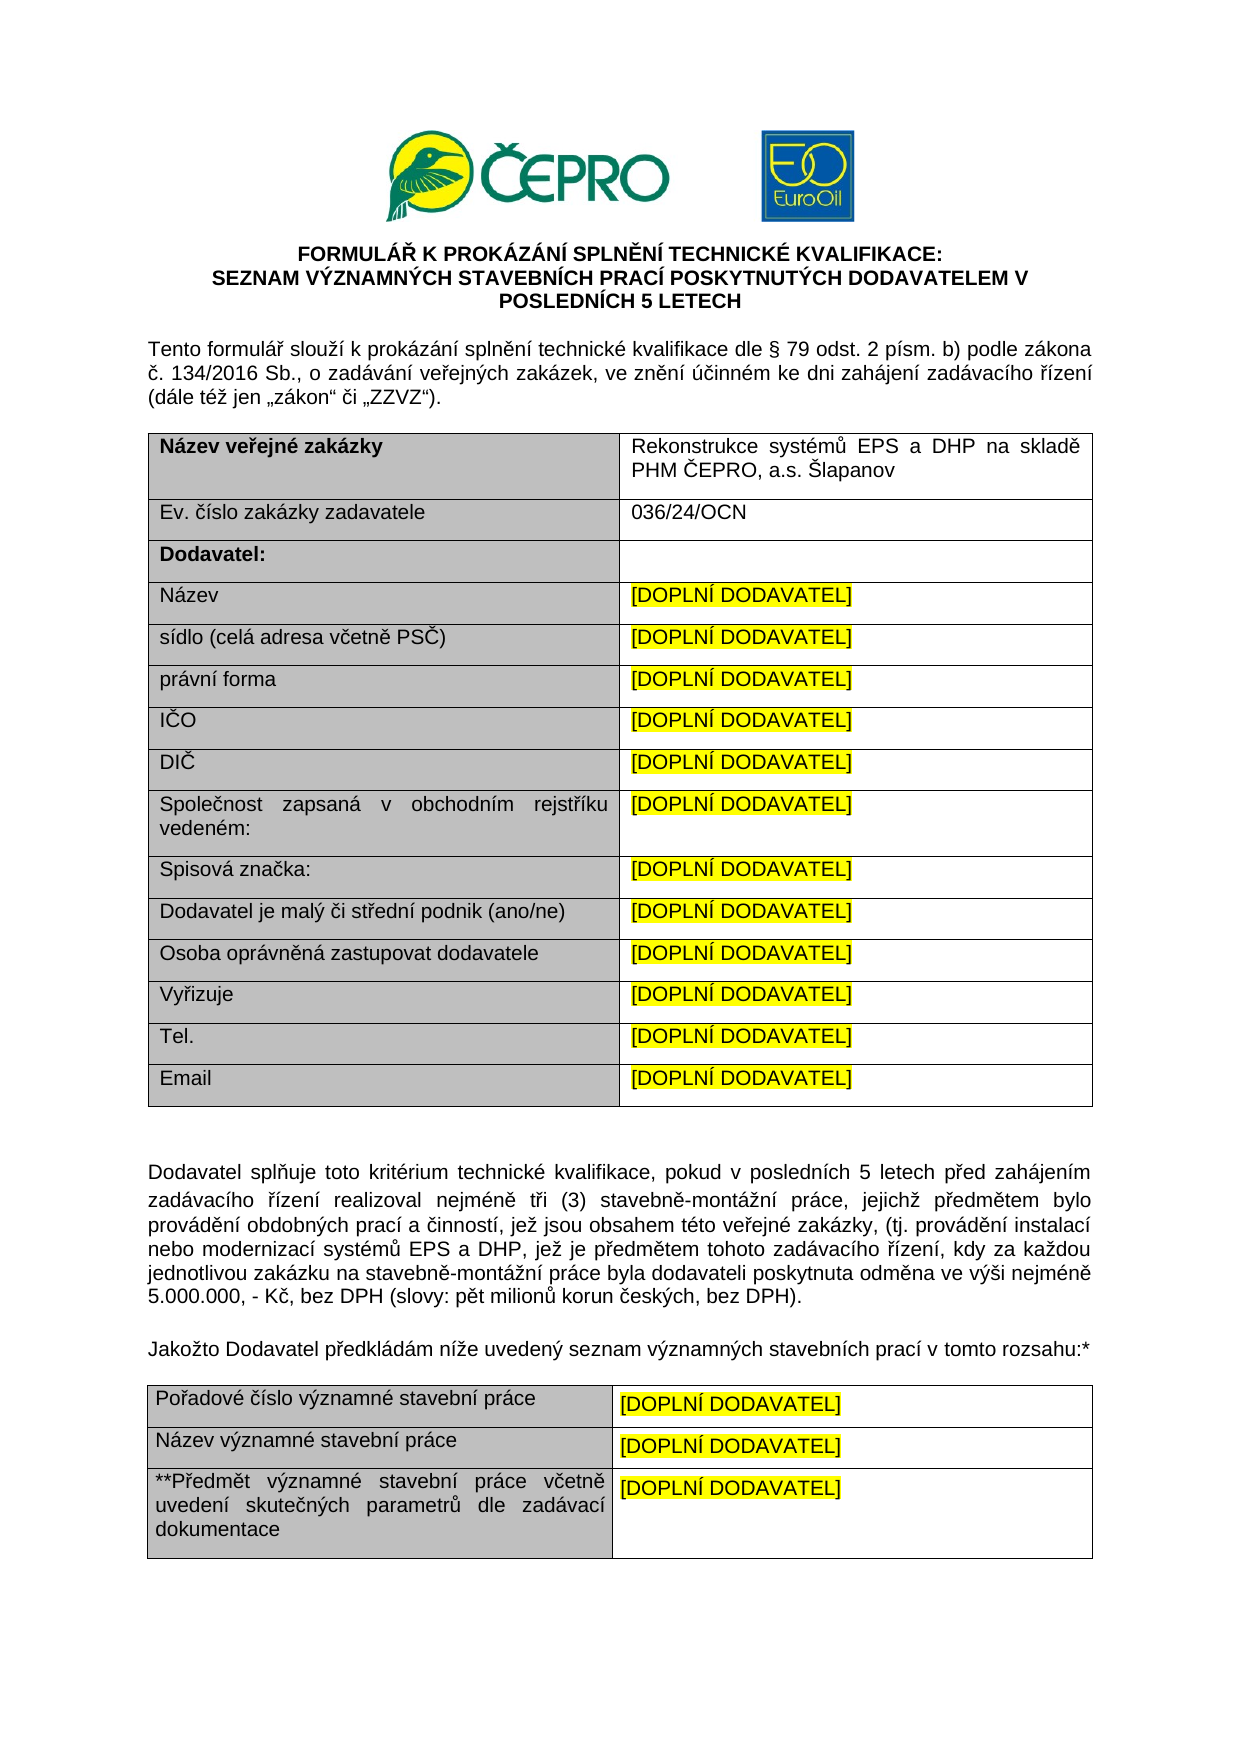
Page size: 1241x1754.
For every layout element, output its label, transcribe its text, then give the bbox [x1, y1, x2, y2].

table_cell [DOPLNÍ DODAVATEL] [620, 708, 1092, 749]
list Tento formulář slouží k prokázání splnění technické kvalifikace dle § 79 odst. 2 písm. b) podle zákona č. 134/2016 Sb., o zadávání veřejných zakázek, ve znění účinném ke dni zahájení zadávacího řízení (dále též jen „zákon“ či „ZZVZ“). [148, 337, 1093, 409]
table_cell Spisová značka: [149, 857, 619, 898]
table_header Pořadové číslo významné stavební práce [148, 1386, 612, 1427]
table_header [DOPLNÍ DODAVATEL] [613, 1386, 1092, 1427]
picture [385, 130, 855, 222]
table_cell sídlo (celá adresa včetně PSČ) [149, 625, 619, 665]
table_cell [DOPLNÍ DODAVATEL] [620, 1065, 1092, 1106]
table_cell [DOPLNÍ DODAVATEL] [620, 857, 1092, 898]
table_cell Email [149, 1065, 619, 1106]
table_cell **Předmět významné stavební práce včetně uvedení skutečných parametrů dle zadávací dokumentace [148, 1469, 612, 1558]
table_cell [DOPLNÍ DODAVATEL] [620, 666, 1092, 707]
table_cell [DOPLNÍ DODAVATEL] [613, 1428, 1092, 1468]
table_cell [DOPLNÍ DODAVATEL] [620, 899, 1092, 939]
table_cell IČO [149, 708, 619, 749]
table_cell právní forma [149, 666, 619, 707]
subtitle seznam VÝZNAMNÝCH STAVEBNÍCH PRACÍ poskytnutých DODAVATELEM v posledních 5 letech [148, 265, 1093, 313]
table_cell [DOPLNÍ DODAVATEL] [620, 750, 1092, 790]
table_cell DIČ [149, 750, 619, 790]
table_cell Název významné stavební práce [148, 1428, 612, 1468]
table_cell Dodavatel je malý či střední podnik (ano/ne) [149, 899, 619, 939]
table_cell Dodavatel: [149, 541, 619, 582]
table_cell [DOPLNÍ DODAVATEL] [620, 1024, 1092, 1064]
table_cell 036/24/OCN [620, 500, 1092, 540]
table_header Rekonstrukce systémů EPS a DHP na skladě PHM ČEPRO, a.s. Šlapanov [620, 434, 1092, 499]
table_cell [DOPLNÍ DODAVATEL] [620, 791, 1092, 856]
list Jakožto Dodavatel předkládám níže uvedený seznam významných stavebních prací v tomto rozsahu:* [148, 1337, 1093, 1361]
table_cell [DOPLNÍ DODAVATEL] [613, 1469, 1092, 1558]
table_cell [620, 541, 1092, 582]
table_cell Osoba oprávněná zastupovat dodavatele [149, 940, 619, 981]
table_header Název veřejné zakázky [149, 434, 619, 499]
table_cell [DOPLNÍ DODAVATEL] [620, 625, 1092, 665]
table_cell Tel. [149, 1024, 619, 1064]
table_cell Společnost zapsaná v obchodním rejstříku vedeném: [149, 791, 619, 856]
table_cell [DOPLNÍ DODAVATEL] [620, 583, 1092, 624]
table_cell Název [149, 583, 619, 624]
table_cell [DOPLNÍ DODAVATEL] [620, 982, 1092, 1023]
table_cell Vyřizuje [149, 982, 619, 1023]
table_cell Ev. číslo zakázky zadavatele [149, 500, 619, 540]
table_cell [DOPLNÍ DODAVATEL] [620, 940, 1092, 981]
list Dodavatel splňuje toto kritérium technické kvalifikace, pokud v posledních 5 letech před zahájením zadávacího řízení realizoval nejméně tři (3) stavebně-montážní práce, jejichž předmětem bylo provádění obdobných prací a činností, jež jsou obsahem této veřejné zakázky, (tj. provádění instalací nebo modernizací systémů EPS a DHP, jež je předmětem tohoto zadávacího řízení, kdy za každou jednotlivou zakázku na stavebně-montážní práce byla dodavateli poskytnuta odměna ve výši nejméně 5.000.000, - Kč, bez DPH (slovy: pět milionů korun českých, bez DPH). [148, 1160, 1093, 1308]
subtitle FORMULÁŘ K PROKÁZÁNÍ SPLNĚNÍ TECHNICKÉ KVALIFIKACE: [148, 241, 1093, 265]
